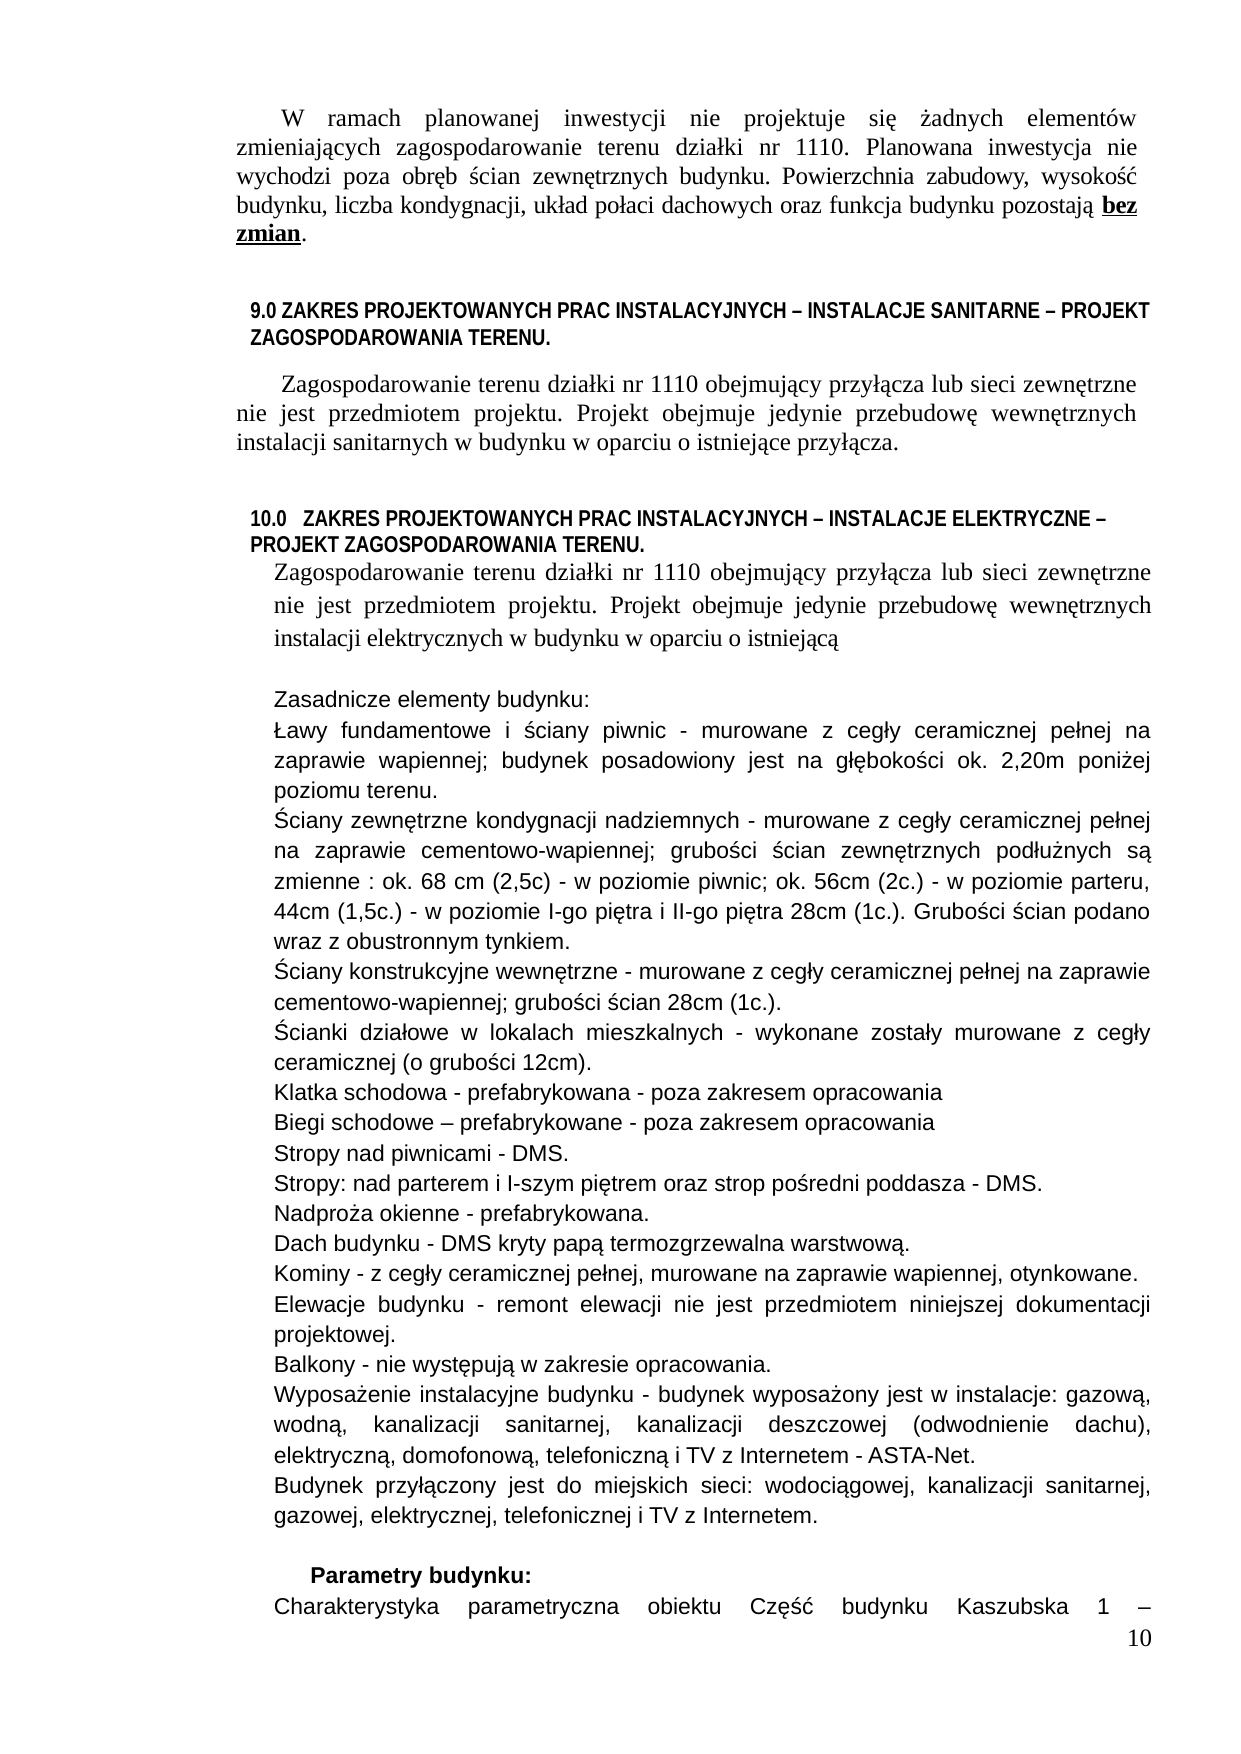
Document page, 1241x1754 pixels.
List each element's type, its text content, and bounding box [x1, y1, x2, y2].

text Ławy fundamentowe i ściany piwnic - murowane z cegły ceramicznej pełnej na zaprawie wapiennej; budynek posadowiony jest na głębokości ok. 2,20m poniżej poziomu terenu. [274, 717, 1152, 803]
text Parametry budynku: [236, 1562, 1152, 1589]
text Ściany zewnętrzne kondygnacji nadziemnych - murowane z cegły ceramicznej pełnej na zaprawie cementowo-wapiennej; grubości ścian zewnętrznych podłużnych są zmienne : ok. 68 cm (2,5c) - w poziomie piwnic; ok. 56cm (2c.) - w poziomie parteru, 44cm (1,5c.) - w poziomie I-go piętra i II-go piętra 28cm (1c.). Grubości ścian podano wraz z obustronnym tynkiem. [274, 807, 1152, 954]
text Klatka schodowa - prefabrykowana - poza zakresem opracowania [274, 1079, 1152, 1106]
text Zagospodarowanie terenu działki nr 1110 obejmujący przyłącza lub sieci zewnętrzne nie jest przedmiotem projektu. Projekt obejmuje jedynie przebudowę wewnętrznych instalacji sanitarnych w budynku w oparciu o istniejące przyłącza. [236, 369, 1137, 456]
text Kominy - z cegły ceramicznej pełnej, murowane na zaprawie wapiennej, otynkowane. [274, 1260, 1152, 1287]
text Wyposażenie instalacyjne budynku - budynek wyposażony jest w instalacje: gazową, wodną, kanalizacji sanitarnej, kanalizacji deszczowej (odwodnienie dachu), elektryczną, domofonową, telefoniczną i TV z Internetem - ASTA-Net. [274, 1381, 1152, 1468]
text Dach budynku - DMS kryty papą termozgrzewalna warstwową. [274, 1230, 1152, 1257]
text Stropy: nad parterem i I-szym piętrem oraz strop pośredni poddasza - DMS. [274, 1170, 1152, 1196]
text W ramach planowanej inwestycji nie projektuje się żadnych elementów zmieniających zagospodarowanie terenu działki nr 1110. Planowana inwestycja nie wychodzi poza obręb ścian zewnętrznych budynku. Powierzchnia zabudowy, wysokość budynku, liczba kondygnacji, układ połaci dachowych oraz funkcja budynku pozostają bez zmian. [236, 103, 1137, 247]
text Balkony - nie występują w zakresie opracowania. [274, 1351, 1152, 1377]
list ZAKRES PROJEKTOWANYCH PRAC INSTALACYJNYCH – INSTALACJE ELEKTRYCZNE – PROJEKT ZAGOSPODAROWANIA TERENU. [250, 504, 1113, 557]
text 9.0 ZAKRES PROJEKTOWANYCH PRAC INSTALACYJNYCH – INSTALACJE SANITARNE – PROJEKT ZAGOSPODAROWANIA TERENU. [250, 297, 1152, 350]
text Nadproża okienne - prefabrykowana. [274, 1200, 1152, 1226]
text Elewacje budynku - remont elewacji nie jest przedmiotem niniejszej dokumentacji projektowej. [274, 1291, 1152, 1347]
text Ściany konstrukcyjne wewnętrzne - murowane z cegły ceramicznej pełnej na zaprawie cementowo-wapiennej; grubości ścian 28cm (1c.). [274, 958, 1152, 1015]
text Biegi schodowe – prefabrykowane - poza zakresem opracowania [274, 1109, 1152, 1136]
text Zagospodarowanie terenu działki nr 1110 obejmujący przyłącza lub sieci zewnętrzne nie jest przedmiotem projektu. Projekt obejmuje jedynie przebudowę wewnętrznych instalacji elektrycznych w budynku w oparciu o istniejącą [274, 557, 1152, 652]
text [274, 1593, 1152, 1619]
text Ścianki działowe w lokalach mieszkalnych - wykonane zostały murowane z cegły ceramicznej (o grubości 12cm). [274, 1019, 1152, 1075]
text Budynek przyłączony jest do miejskich sieci: wodociągowej, kanalizacji sanitarnej, gazowej, elektrycznej, telefonicznej i TV z Internetem. [274, 1472, 1152, 1528]
text Zasadnicze elementy budynku: [274, 686, 1152, 713]
text Stropy nad piwnicami - DMS. [274, 1139, 1152, 1166]
